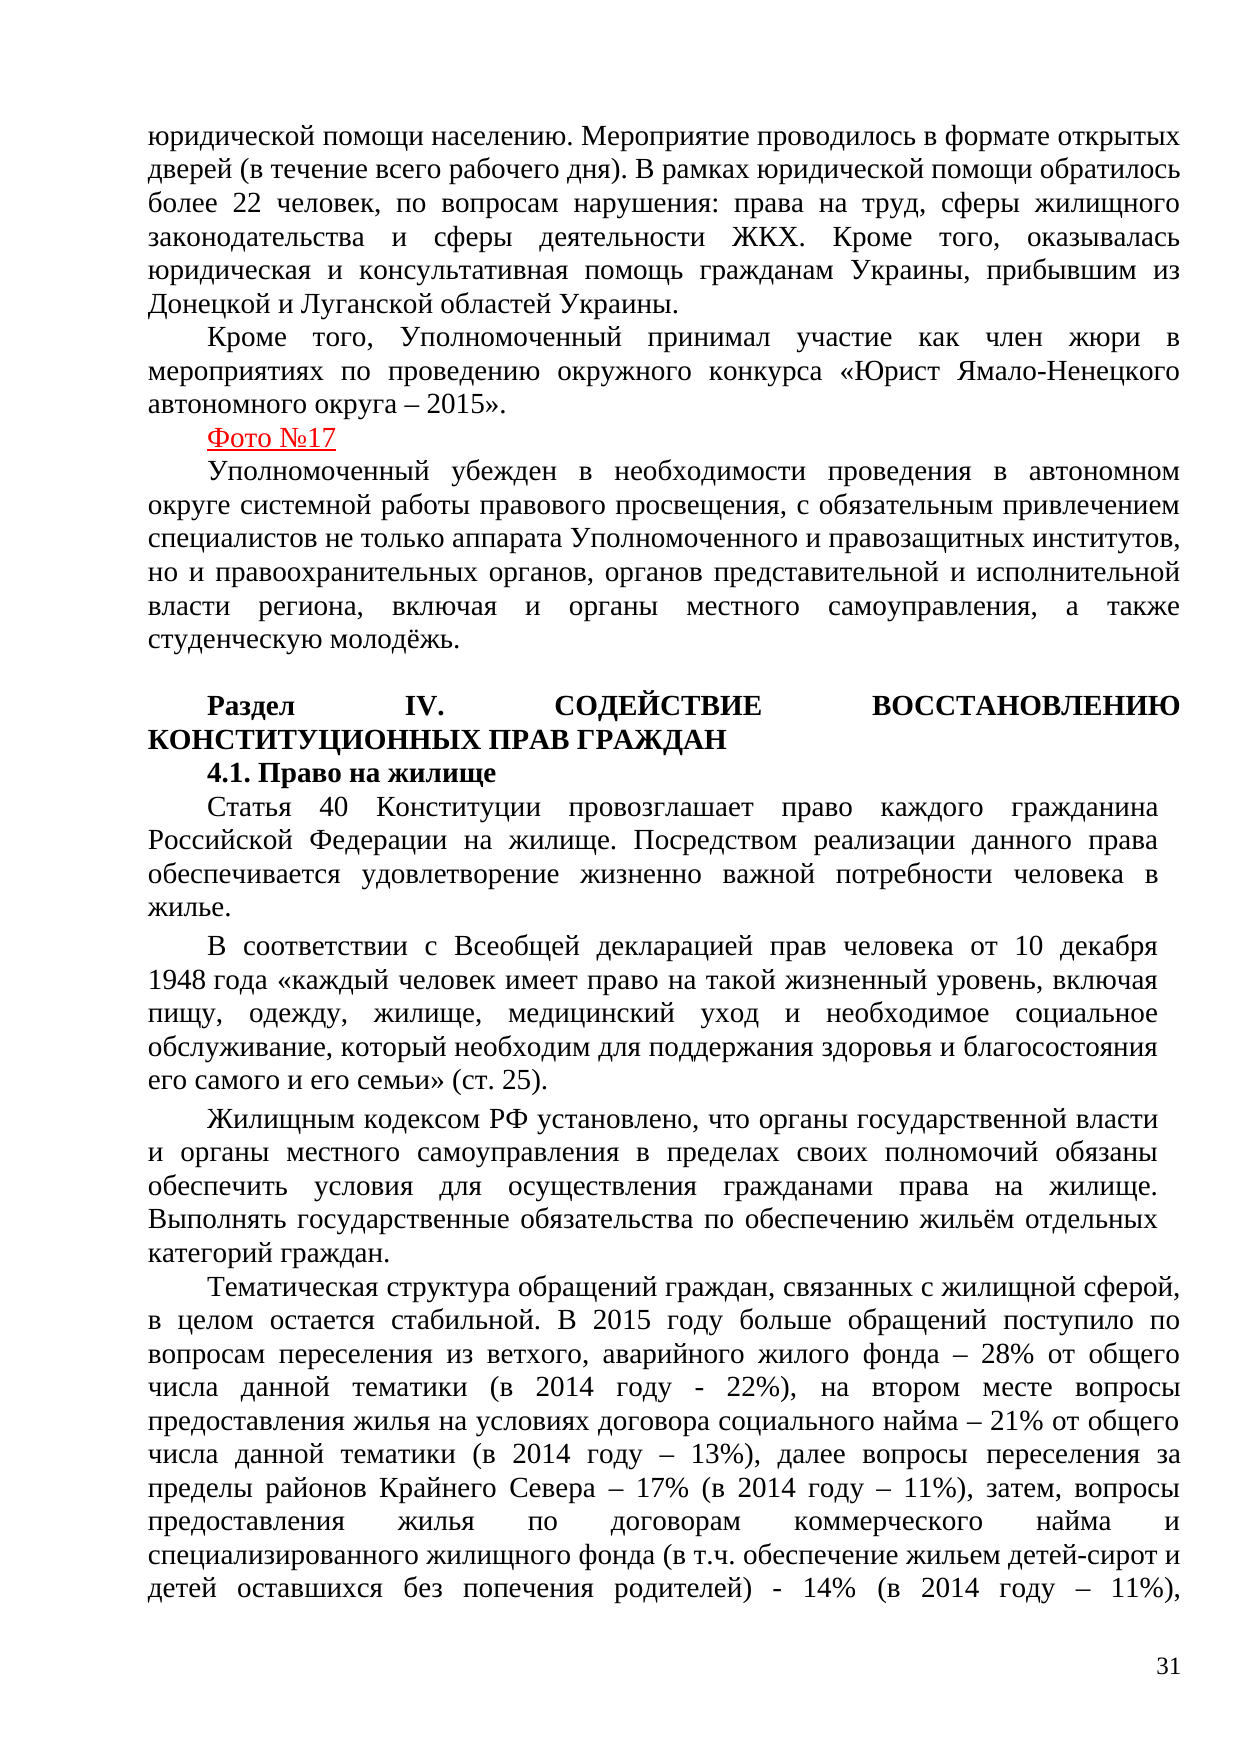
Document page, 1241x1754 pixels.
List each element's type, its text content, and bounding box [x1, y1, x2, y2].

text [148, 118, 1181, 319]
text В соответствии с Всеобщей декларацией прав человека от 10 декабря 1948 года «каждый человек имеет право на такой жизненный уровень, включая пищу, одежду, жилище, медицинский уход и необходимое социальное обслуживание, который необходим для поддержания здоровья и благосостояния его самого и его семьи» (ст. 25). [148, 928, 1159, 1096]
text Кроме того, Уполномоченный принимал участие как член жюри в мероприятиях по проведению окружного конкурса «Юрист Ямало-Ненецкого автономного округа – 2015». [148, 319, 1181, 420]
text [148, 1269, 1181, 1604]
text Уполномоченный убежден в необходимости проведения в автономном округе системной работы правового просвещения, с обязательным привлечением специалистов не только аппарата Уполномоченного и правозащитных институтов, но и правоохранительных органов, органов представительной и исполнительной власти региона, включая и органы местного самоуправления, а также студенческую молодёжь. [148, 453, 1181, 655]
text Фото №17 [148, 420, 1181, 453]
text Раздел IV. СОДЕЙСТВИЕ ВОССТАНОВЛЕНИЮ КОНСТИТУЦИОННЫХ ПРАВ ГРАЖДАН [148, 688, 1181, 755]
text Статья 40 Конституции провозглашает право каждого гражданина Российской Федерации на жилище. Посредством реализации данного права обеспечивается удовлетворение жизненно важной потребности человека в жилье. [148, 789, 1159, 923]
text Жилищным кодексом РФ установлено, что органы государственной власти и органы местного самоуправления в пределах своих полномочий обязаны обеспечить условия для осуществления гражданами права на жилище. Выполнять государственные обязательства по обеспечению жильём отдельных категорий граждан. [148, 1101, 1159, 1269]
text 4.1. Право на жилище [148, 755, 1181, 789]
